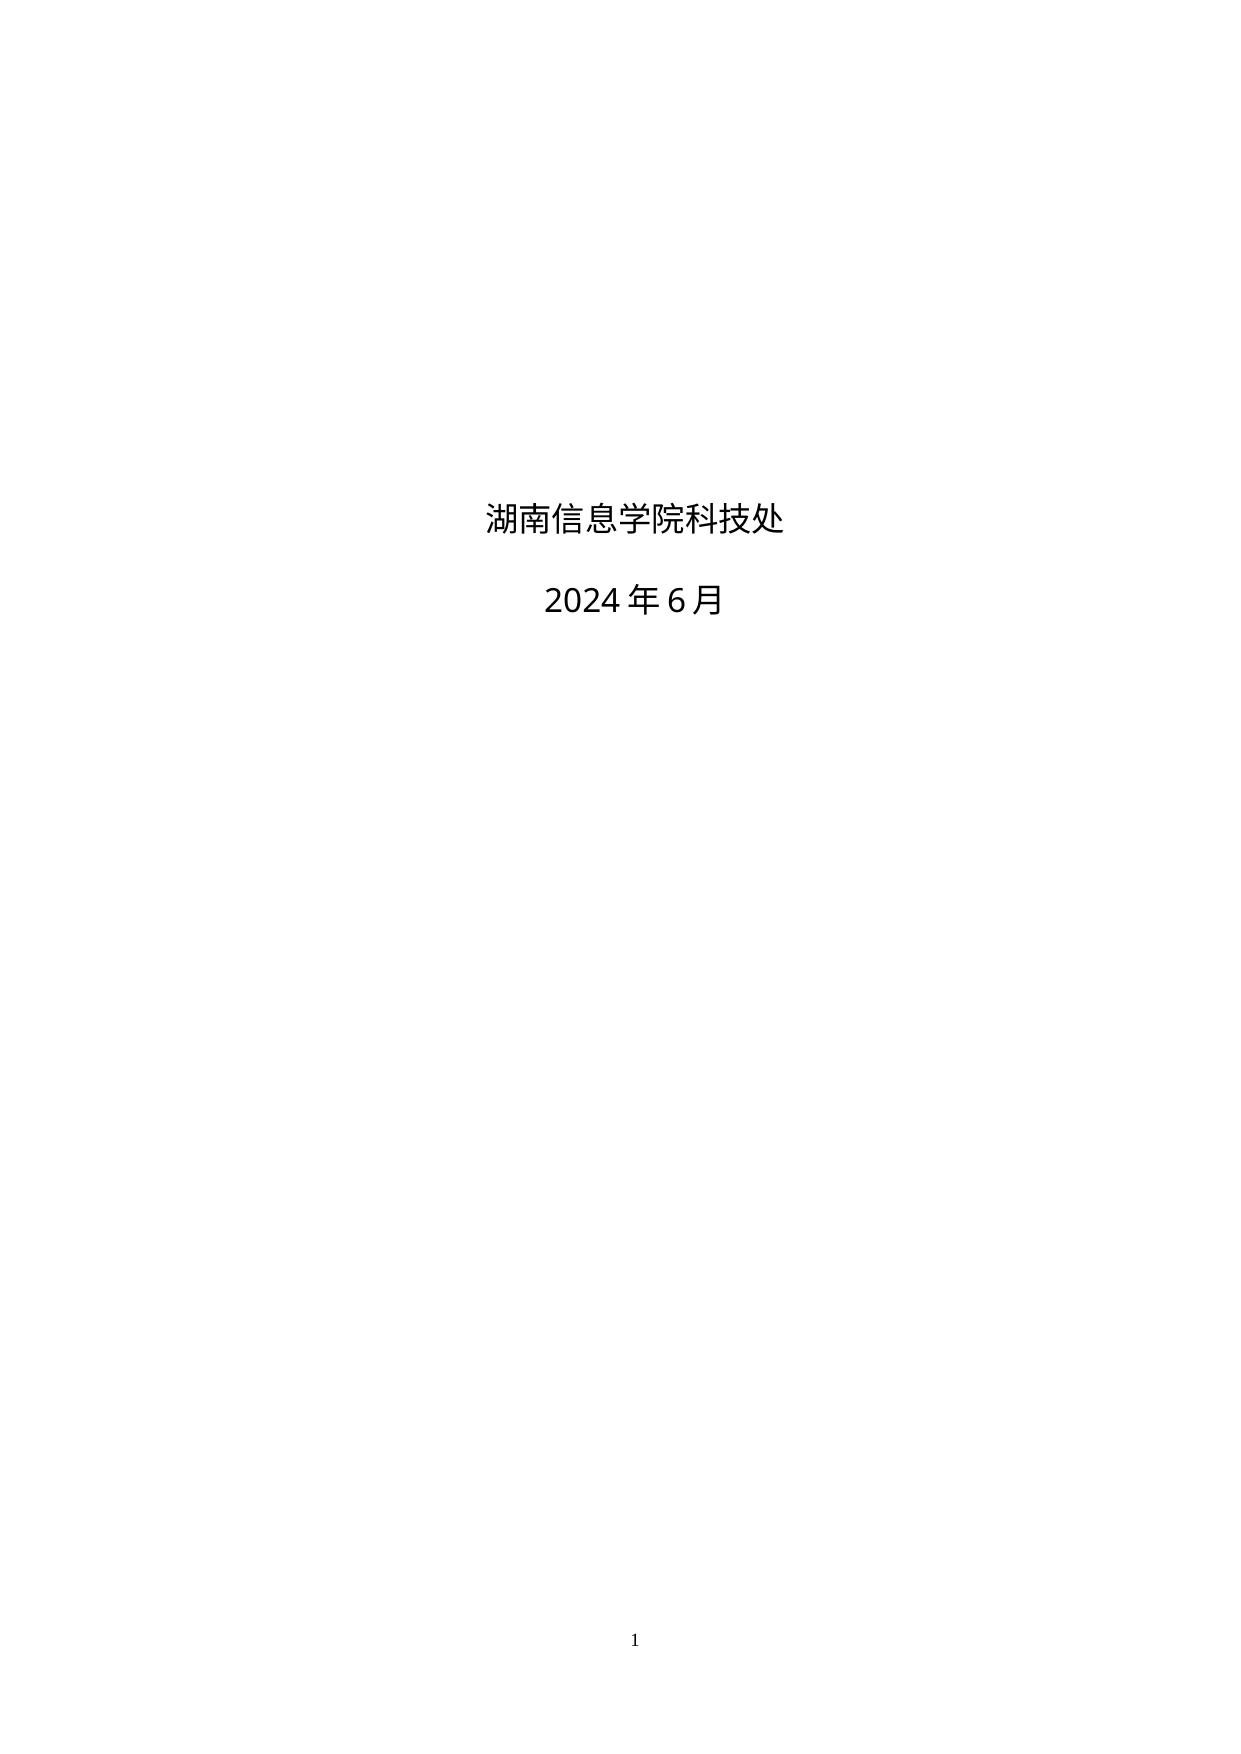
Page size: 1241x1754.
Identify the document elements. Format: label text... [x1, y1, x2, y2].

text 湖南信息学院科技处 [201, 484, 1069, 549]
text 2024年6月 [201, 573, 1069, 622]
